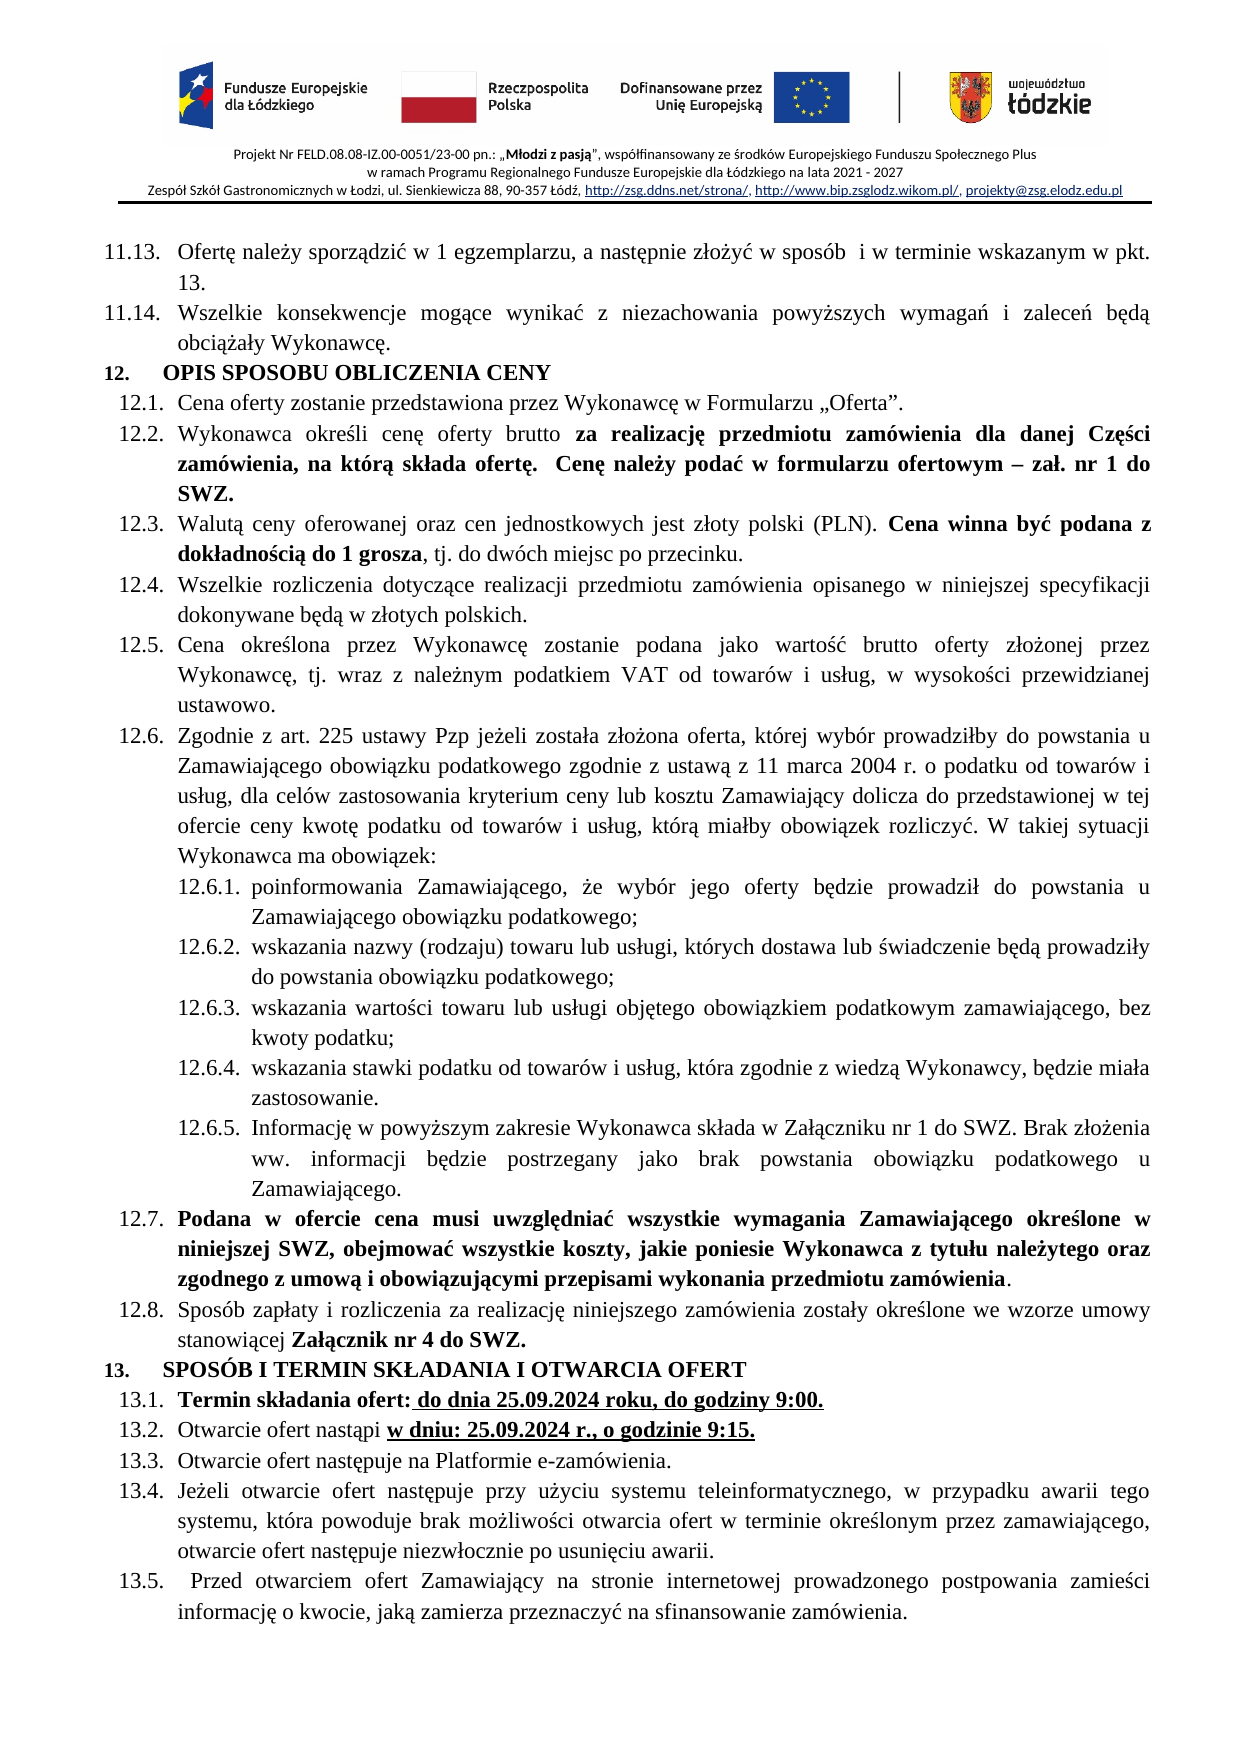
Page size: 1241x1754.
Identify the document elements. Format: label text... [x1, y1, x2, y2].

list Zgodnie z art. 225 ustawy Pzp jeżeli została złożona oferta, której wybór prowadziłby do powstania u Zamawiającego obowiązku podatkowego zgodnie z ustawą z 11 marca 2004 r. o podatku od towarów i usług, dla celów zastosowania kryterium ceny lub kosztu Zamawiający dolicza do przedstawionej w tej ofercie ceny kwotę podatku od towarów i usług, którą miałby obowiązek rozliczyć. W takiej sytuacji Wykonawca ma obowiązek: [118, 722, 1152, 869]
list Ofertę należy sporządzić w 1 egzemplarzu, a następnie złożyć w sposób i w terminie wskazanym w pkt. 13. [103, 238, 1152, 295]
list Informację w powyższym zakresie Wykonawca składa w Załączniku nr 1 do SWZ. Brak złożenia ww. informacji będzie postrzegany jako brak powstania obowiązku podatkowego u Zamawiającego. [177, 1114, 1152, 1201]
list Termin składania ofert: do dnia 25.09.2024 roku, do godziny 9:00. [118, 1386, 1137, 1413]
list Podana w ofercie cena musi uwzględniać wszystkie wymagania Zamawiającego określone w niniejszej SWZ, obejmować wszystkie koszty, jakie poniesie Wykonawca z tytułu należytego oraz zgodnego z umową i obowiązującymi przepisami wykonania przedmiotu zamówienia. [118, 1205, 1152, 1292]
list Sposób zapłaty i rozliczenia za realizację niniejszego zamówienia zostały określone we wzorze umowy stanowiącej Załącznik nr 4 do SWZ. [118, 1296, 1152, 1352]
list Przed otwarciem ofert Zamawiający na stronie internetowej prowadzonego postpowania zamieści informację o kwocie, jaką zamierza przeznaczyć na sfinansowanie zamówienia. [118, 1567, 1152, 1624]
list Walutą ceny oferowanej oraz cen jednostkowych jest złoty polski (PLN). Cena winna być podana z dokładnością do 1 grosza, tj. do dwóch miejsc po przecinku. [118, 510, 1152, 567]
list Cena określona przez Wykonawcę zostanie podana jako wartość brutto oferty złożonej przez Wykonawcę, tj. wraz z należnym podatkiem VAT od towarów i usług, w wysokości przewidzianej ustawowo. [118, 631, 1152, 718]
list Jeżeli otwarcie ofert następuje przy użyciu systemu teleinformatycznego, w przypadku awarii tego systemu, która powoduje brak możliwości otwarcia ofert w terminie określonym przez zamawiającego, otwarcie ofert następuje niezwłocznie po usunięciu awarii. [118, 1477, 1152, 1564]
list Cena oferty zostanie przedstawiona przez Wykonawcę w Formularzu „Oferta”. [118, 389, 1152, 416]
list OPIS SPOSOBU OBLICZENIA CENY [103, 359, 1152, 386]
list wskazania stawki podatku od towarów i usług, która zgodnie z wiedzą Wykonawcy, będzie miała zastosowanie. [177, 1054, 1152, 1111]
list Wszelkie rozliczenia dotyczące realizacji przedmiotu zamówienia opisanego w niniejszej specyfikacji dokonywane będą w złotych polskich. [118, 571, 1152, 627]
list Otwarcie ofert nastąpi w dniu: 25.09.2024 r., o godzinie 9:15. [118, 1416, 1137, 1443]
list Wszelkie konsekwencje mogące wynikać z niezachowania powyższych wymagań i zaleceń będą obciążały Wykonawcę. [103, 299, 1152, 355]
list Wykonawca określi cenę oferty brutto za realizację przedmiotu zamówienia dla danej Części zamówienia, na którą składa ofertę. Cenę należy podać w formularzu ofertowym – zał. nr 1 do SWZ. [118, 419, 1152, 506]
list wskazania nazwy (rodzaju) towaru lub usługi, których dostawa lub świadczenie będą prowadziły do powstania obowiązku podatkowego; [177, 933, 1152, 990]
list wskazania wartości towaru lub usługi objętego obowiązkiem podatkowym zamawiającego, bez kwoty podatku; [177, 993, 1152, 1050]
list poinformowania Zamawiającego, że wybór jego oferty będzie prowadził do powstania u Zamawiającego obowiązku podatkowego; [177, 873, 1152, 929]
picture [162, 44, 1108, 146]
list SPOSÓB I TERMIN SKŁADANIA I OTWARCIA OFERT [103, 1356, 1145, 1382]
list Otwarcie ofert następuje na Platformie e-zamówienia. [118, 1447, 1137, 1473]
